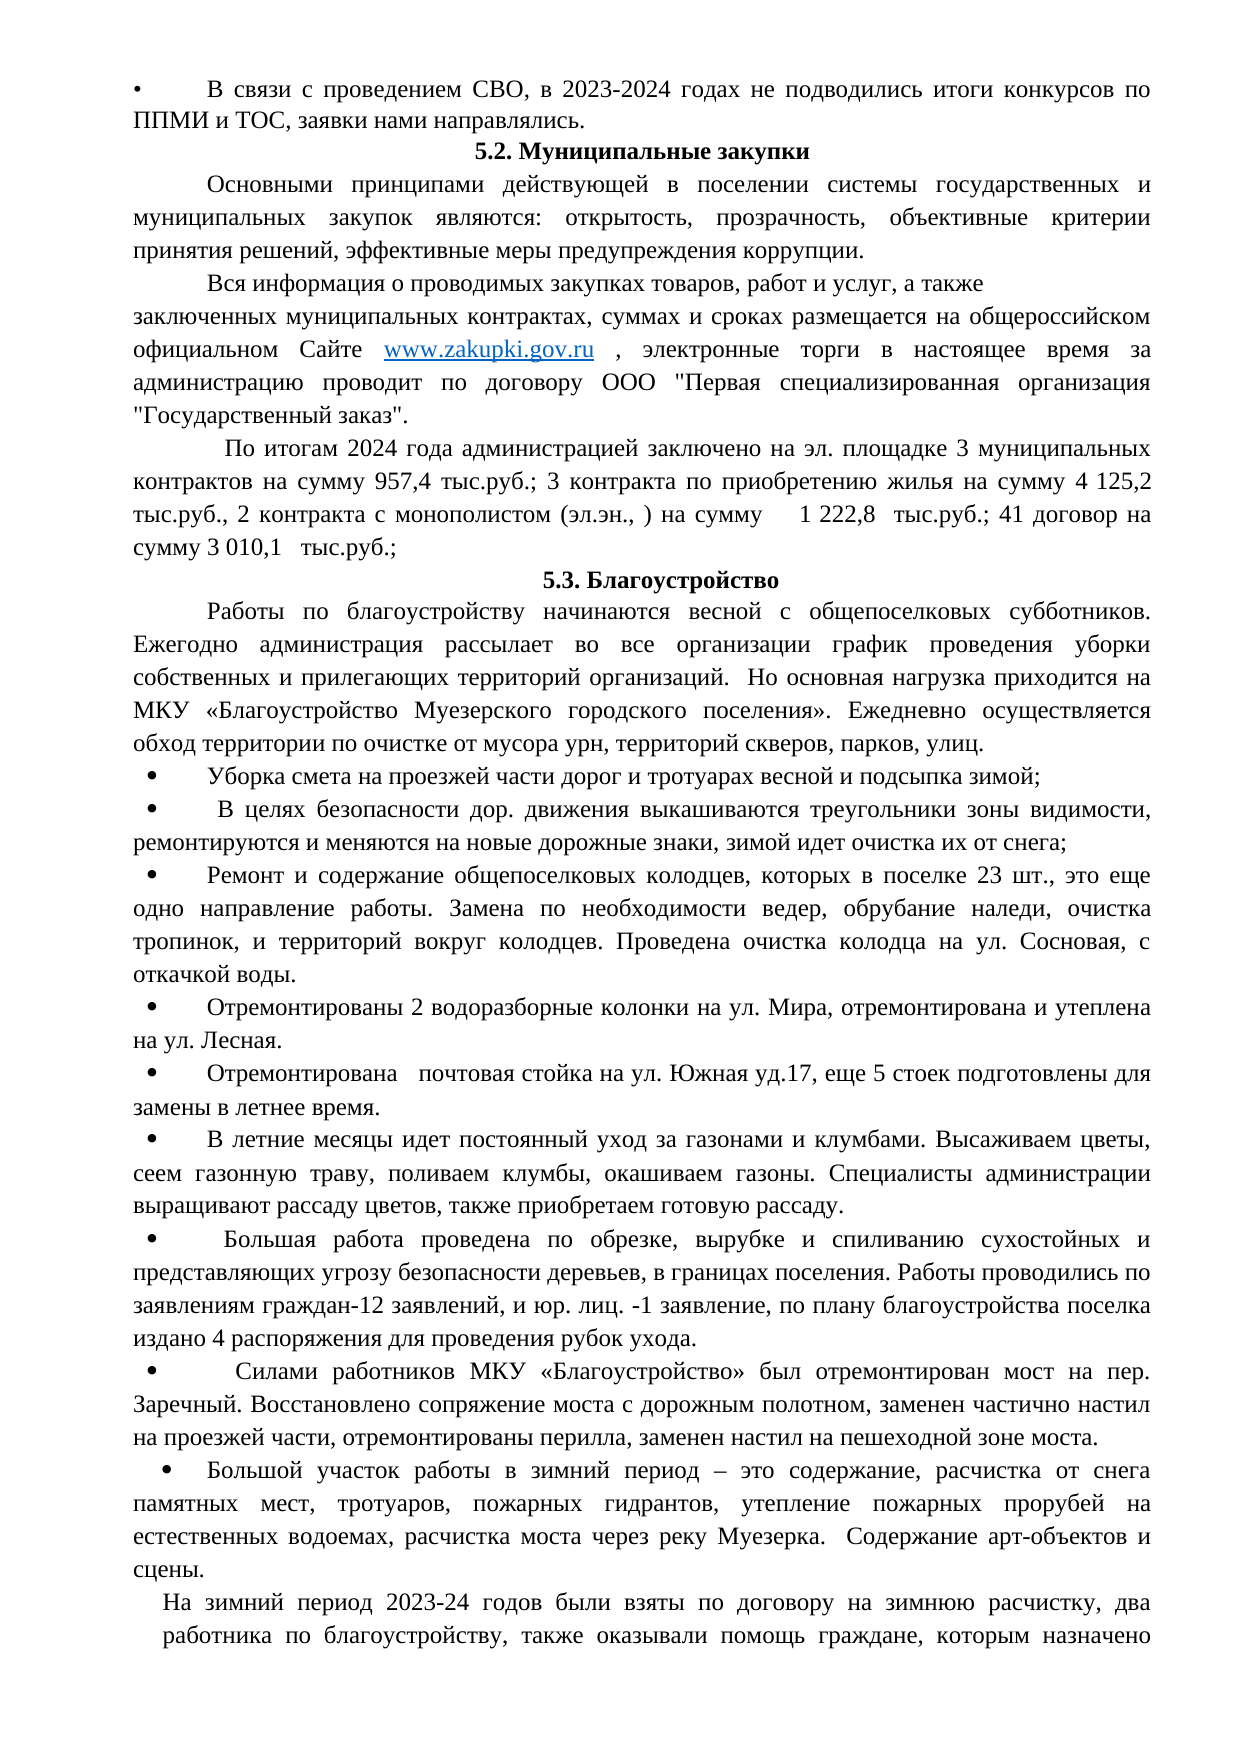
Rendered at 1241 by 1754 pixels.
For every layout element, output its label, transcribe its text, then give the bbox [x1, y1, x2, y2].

list Ремонт и содержание общепоселковых колодцев, которых в поселке 23 шт., это еще одно направление работы. Замена по необходимости ведер, обрубание наледи, очистка тропинок, и территорий вокруг колодцев. Проведена очистка колодца на ул. Сосновая, с откачкой воды. [133, 860, 1152, 988]
list Отремонтированы 2 водоразборные колонки на ул. Мира, отремонтирована и утеплена на ул. Лесная. [133, 992, 1152, 1054]
text Работы по благоустройству начинаются весной с общепоселковых субботников. Ежегодно администрация рассылает во все организации график проведения уборки собственных и прилегающих территорий организаций. Но основная нагрузка приходится на МКУ «Благоустройство Муезерского городского поселения». Ежедневно осуществляется обход территории по очистке от мусора урн, территорий скверов, парков, улиц. [133, 596, 1152, 757]
list Отремонтирована почтовая стойка на ул. Южная уд.17, еще 5 стоек подготовлены для замены в летнее время. [133, 1058, 1152, 1120]
list Большая работа проведена по обрезке, вырубке и спиливанию сухостойных и представляющих угрозу безопасности деревьев, в границах поселения. Работы проводились по заявлениям граждан-12 заявлений, и юр. лиц. -1 заявление, по плану благоустройства поселка издано 4 распоряжения для проведения рубок ухода. [133, 1224, 1152, 1351]
list В летние месяцы идет постоянный уход за газонами и клумбами. Высаживаем цветы, сеем газонную траву, поливаем клумбы, окашиваем газоны. Специалисты администрации выращивают рассаду цветов, также приобретаем готовую рассаду. [133, 1124, 1152, 1219]
text заключенных муниципальных контрактах, суммах и сроках размещается на общероссийском официальном Сайте www.zakupki.gov.ru , электронные торги в настоящее время за администрацию проводит по договору OOO "Первая специализированная организация "Государственный заказ". [133, 301, 1152, 429]
text 5.2. Муниципальные закупки [133, 136, 1152, 165]
list Большой участок работы в зимний период – это содержание, расчистка от снега памятных мест, тротуаров, пожарных гидрантов, утепление пожарных прорубей на естественных водоемах, расчистка моста через реку Муезерка. Содержание арт-объектов и сцены. [133, 1455, 1152, 1583]
text Основными принципами действующей в поселении системы государственных и муниципальных закупок являются: открытость, прозрачность, объективные критерии принятия решений, эффективные меры предупреждения коррупции. [133, 169, 1152, 264]
list Силами работников МКУ «Благоустройство» был отремонтирован мост на пер. Заречный. Восстановлено сопряжение моста с дорожным полотном, заменен частично настил на проезжей части, отремонтированы перилла, заменен настил на пешеходной зоне моста. [133, 1356, 1152, 1451]
list Уборка смета на проезжей части дорог и тротуарах весной и подсыпка зимой; [133, 761, 1152, 790]
text • В связи с проведением СВО, в 2023-2024 годах не подводились итоги конкурсов по ППМИ и ТОС, заявки нами направлялись. [133, 74, 1152, 134]
text По итогам 2024 года администрацией заключено на эл. площадке 3 муниципальных контрактов на сумму 957,4 тыс.руб.; 3 контракта по приобретению жилья на сумму 4 125,2 тыс.руб., 2 контракта с монополистом (эл.эн., ) на сумму 1 222,8 тыс.руб.; 41 договор на сумму 3 010,1 тыс.руб.; [133, 433, 1152, 561]
text 5.3. Благоустройство [170, 565, 1152, 594]
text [162, 1587, 1152, 1649]
list В целях безопасности дор. движения выкашиваются треугольники зоны видимости, ремонтируются и меняются на новые дорожные знаки, зимой идет очистка их от снега; [133, 794, 1152, 856]
text Вся информация о проводимых закупках товаров, работ и услуг, а также [133, 268, 1152, 297]
